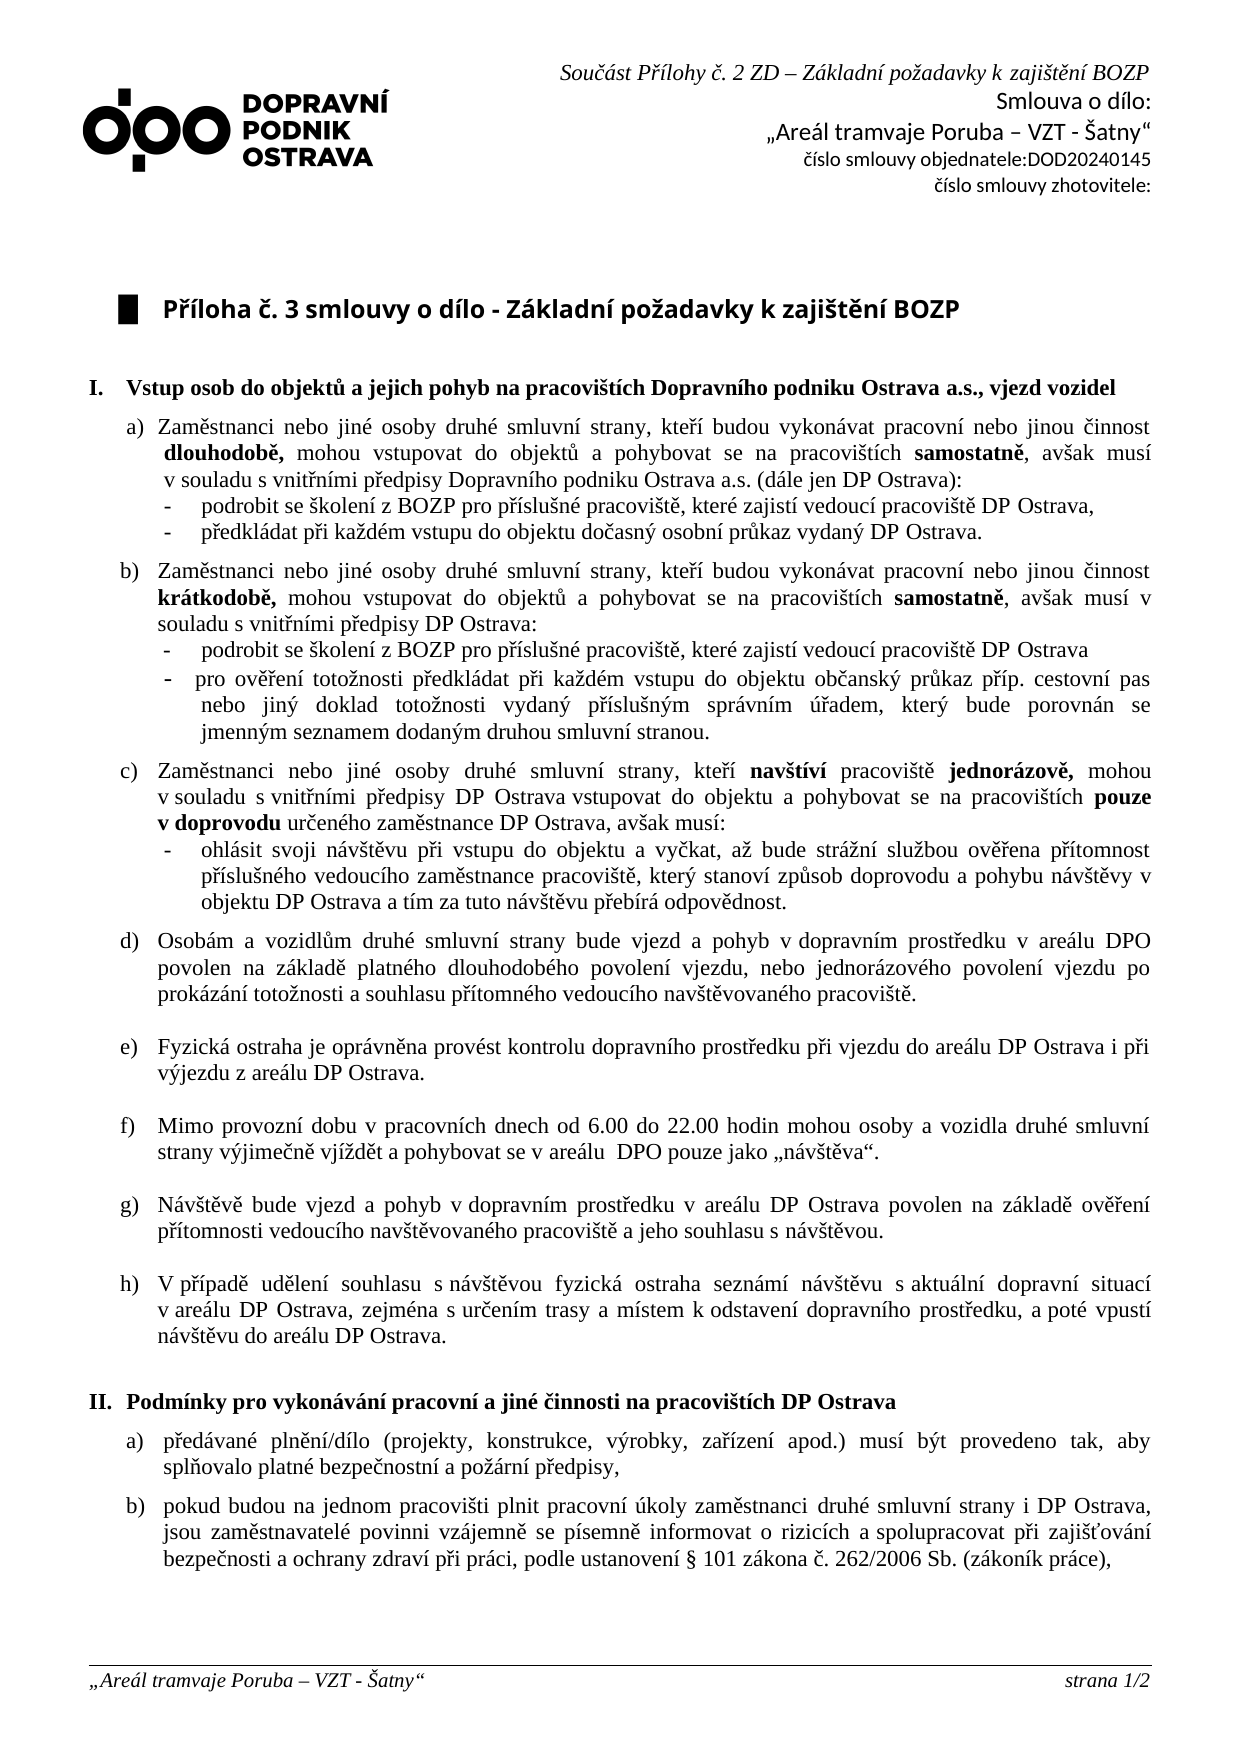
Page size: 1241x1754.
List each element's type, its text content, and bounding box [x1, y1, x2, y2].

list Fyzická ostraha je oprávněna provést kontrolu dopravního prostředku při vjezdu do areálu DP Ostrava i při výjezdu z areálu DP Ostrava. [120, 1033, 1152, 1085]
list Zaměstnanci nebo jiné osoby druhé smluvní strany, kteří budou vykonávat pracovní nebo jinou činnost dlouhodobě, mohou vstupovat do objektů a pohybovat se na pracovištích samostatně, avšak musí v souladu s vnitřními předpisy Dopravního podniku Ostrava a.s. (dále jen DP Ostrava): [126, 413, 1152, 492]
text - podrobit se školení z BOZP pro příslušné pracoviště, které zajistí vedoucí pracoviště DP Ostrava, [164, 492, 1152, 518]
text I. Vstup osob do objektů a jejich pohyb na pracovištích Dopravního podniku Ostrava a.s., vjezd vozidel [89, 374, 1152, 401]
picture [82, 88, 390, 172]
text - podrobit se školení z BOZP pro příslušné pracoviště, které zajistí vedoucí pracoviště DP Ostrava [157, 636, 1152, 663]
text II. Podmínky pro vykonávání pracovní a jiné činnosti na pracovištích DP Ostrava [89, 1388, 1152, 1414]
list pokud budou na jednom pracovišti plnit pracovní úkoly zaměstnanci druhé smluvní strany i DP Ostrava, jsou zaměstnavatelé povinni vzájemně se písemně informovat o rizicích a spolupracovat při zajišťování bezpečnosti a ochrany zdraví při práci, podle ustanovení § 101 zákona č. 262/2006 Sb. (zákoník práce), [126, 1492, 1152, 1571]
subtitle █ Příloha č. 3 smlouvy o dílo - Základní požadavky k zajištění BOZP [118, 293, 1152, 324]
list pro ověření totožnosti předkládat při každém vstupu do objektu občanský průkaz příp. cestovní pas nebo jiný doklad totožnosti vydaný příslušným správním úřadem, který bude porovnán se jmenným seznamem dodaným druhou smluvní stranou. [164, 663, 1152, 744]
list předávané plnění/dílo (projekty, konstrukce, výrobky, zařízení apod.) musí být provedeno tak, aby splňovalo platné bezpečnostní a požární předpisy, [126, 1427, 1152, 1479]
list Zaměstnanci nebo jiné osoby druhé smluvní strany, kteří navštíví pracoviště jednorázově, mohou v souladu s vnitřními předpisy DP Ostrava vstupovat do objektu a pohybovat se na pracovištích pouze v doprovodu určeného zaměstnance DP Ostrava, avšak musí: [120, 757, 1152, 836]
list V případě udělení souhlasu s návštěvou fyzická ostraha seznámí návštěvu s aktuální dopravní situací v areálu DP Ostrava, zejména s určením trasy a místem k odstavení dopravního prostředku, a poté vpustí návštěvu do areálu DP Ostrava. [120, 1270, 1152, 1349]
text - ohlásit svoji návštěvu při vstupu do objektu a vyčkat, až bude strážní službou ověřena přítomnost příslušného vedoucího zaměstnance pracoviště, který stanoví způsob doprovodu a pohybu návštěvy v objektu DP Ostrava a tím za tuto návštěvu přebírá odpovědnost. [164, 836, 1152, 915]
list Mimo provozní dobu v pracovních dnech od 6.00 do 22.00 hodin mohou osoby a vozidla druhé smluvní strany výjimečně vjíždět a pohybovat se v areálu DPO pouze jako „návštěva“. [120, 1112, 1152, 1164]
list Osobám a vozidlům druhé smluvní strany bude vjezd a pohyb v dopravním prostředku v areálu DPO povolen na základě platného dlouhodobého povolení vjezdu, nebo jednorázového povolení vjezdu po prokázání totožnosti a souhlasu přítomného vedoucího navštěvovaného pracoviště. [120, 927, 1152, 1006]
list Zaměstnanci nebo jiné osoby druhé smluvní strany, kteří budou vykonávat pracovní nebo jinou činnost krátkodobě, mohou vstupovat do objektů a pohybovat se na pracovištích samostatně, avšak musí v souladu s vnitřními předpisy DP Ostrava: [120, 557, 1152, 636]
text - předkládat při každém vstupu do objektu dočasný osobní průkaz vydaný DP Ostrava. [164, 518, 1152, 545]
list Návštěvě bude vjezd a pohyb v dopravním prostředku v areálu DP Ostrava povolen na základě ověření přítomnosti vedoucího navštěvovaného pracoviště a jeho souhlasu s návštěvou. [120, 1191, 1152, 1243]
